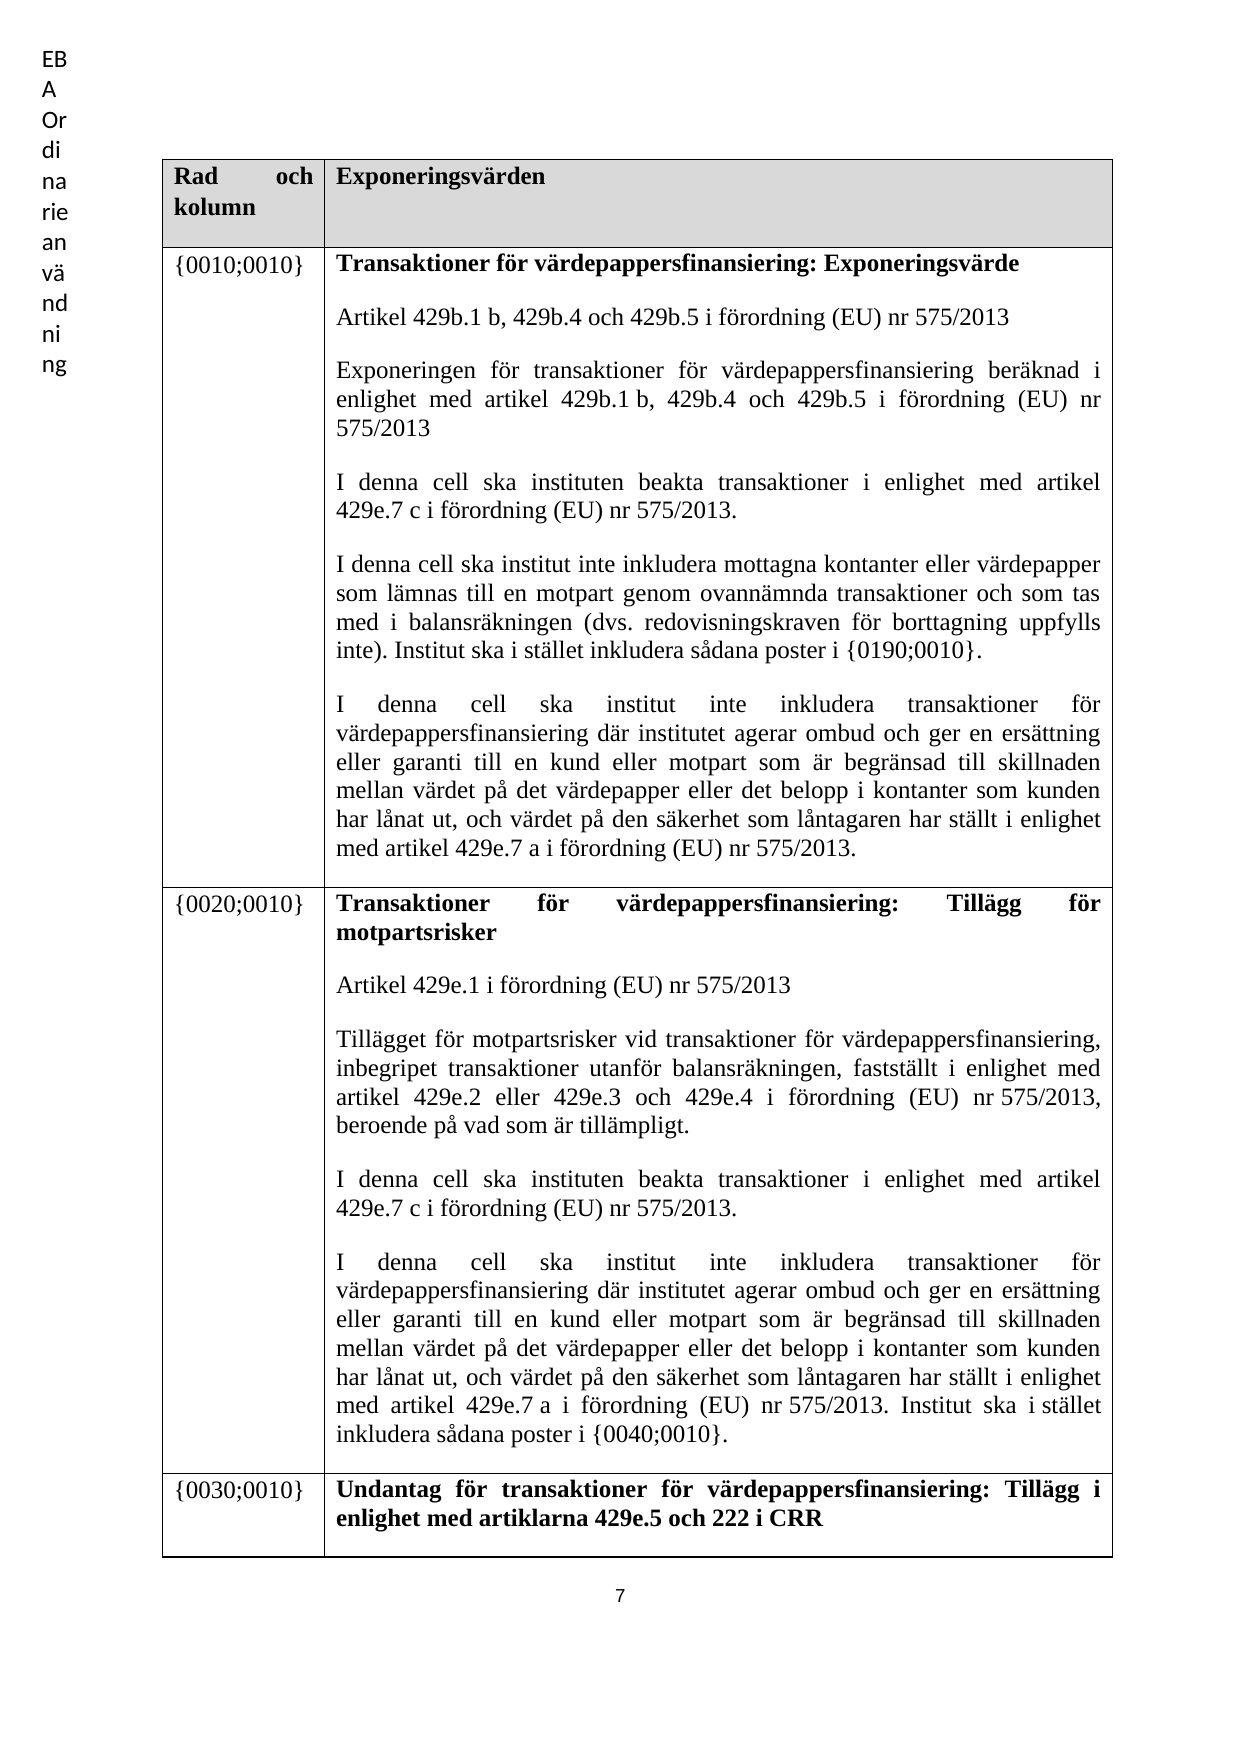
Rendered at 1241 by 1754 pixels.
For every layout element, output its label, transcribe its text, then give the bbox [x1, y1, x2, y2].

table_cell Transaktioner för värdepappersfinansiering: Tillägg för motpartsrisker Artikel 429e.1 i förordning (EU) nr 575/2013 Tillägget för motpartsrisker vid transaktioner för värdepappersfinansiering, inbegripet transaktioner utanför balansräkningen, fastställt i enlighet med artikel 429e.2 eller 429e.3 och 429e.4 i förordning (EU) nr 575/2013, beroende på vad som är tillämpligt. I denna cell ska instituten beakta transaktioner i enlighet med artikel 429e.7 c i förordning (EU) nr 575/2013. I denna cell ska institut inte inkludera transaktioner för värdepappersfinansiering där institutet agerar ombud och ger en ersättning eller garanti till en kund eller motpart som är begränsad till skillnaden mellan värdet på det värdepapper eller det belopp i kontanter som kunden har lånat ut, och värdet på den säkerhet som låntagaren har ställt i enlighet med artikel 429e.7 a i förordning (EU) nr 575/2013. Institut ska i stället inkludera sådana poster i {0040;0010}. [325, 888, 1112, 1473]
table_cell {0020;0010} [163, 888, 324, 1473]
table_cell Rad och kolumn [163, 160, 324, 247]
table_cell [325, 1474, 1112, 1556]
table_cell Exponeringsvärden [325, 160, 1112, 247]
table_cell Transaktioner för värdepappersfinansiering: Exponeringsvärde Artikel 429b.1 b, 429b.4 och 429b.5 i förordning (EU) nr 575/2013 Exponeringen för transaktioner för värdepappersfinansiering beräknad i enlighet med artikel 429b.1 b, 429b.4 och 429b.5 i förordning (EU) nr 575/2013 I denna cell ska instituten beakta transaktioner i enlighet med artikel 429e.7 c i förordning (EU) nr 575/2013. I denna cell ska institut inte inkludera mottagna kontanter eller värdepapper som lämnas till en motpart genom ovannämnda transaktioner och som tas med i balansräkningen (dvs. redovisningskraven för borttagning uppfylls inte). Institut ska i stället inkludera sådana poster i {0190;0010}. I denna cell ska institut inte inkludera transaktioner för värdepappersfinansiering där institutet agerar ombud och ger en ersättning eller garanti till en kund eller motpart som är begränsad till skillnaden mellan värdet på det värdepapper eller det belopp i kontanter som kunden har lånat ut, och värdet på den säkerhet som låntagaren har ställt i enlighet med artikel 429e.7 a i förordning (EU) nr 575/2013. [325, 248, 1112, 887]
table_cell {0010;0010} [163, 248, 324, 887]
table_cell {0030;0010} [163, 1474, 324, 1556]
